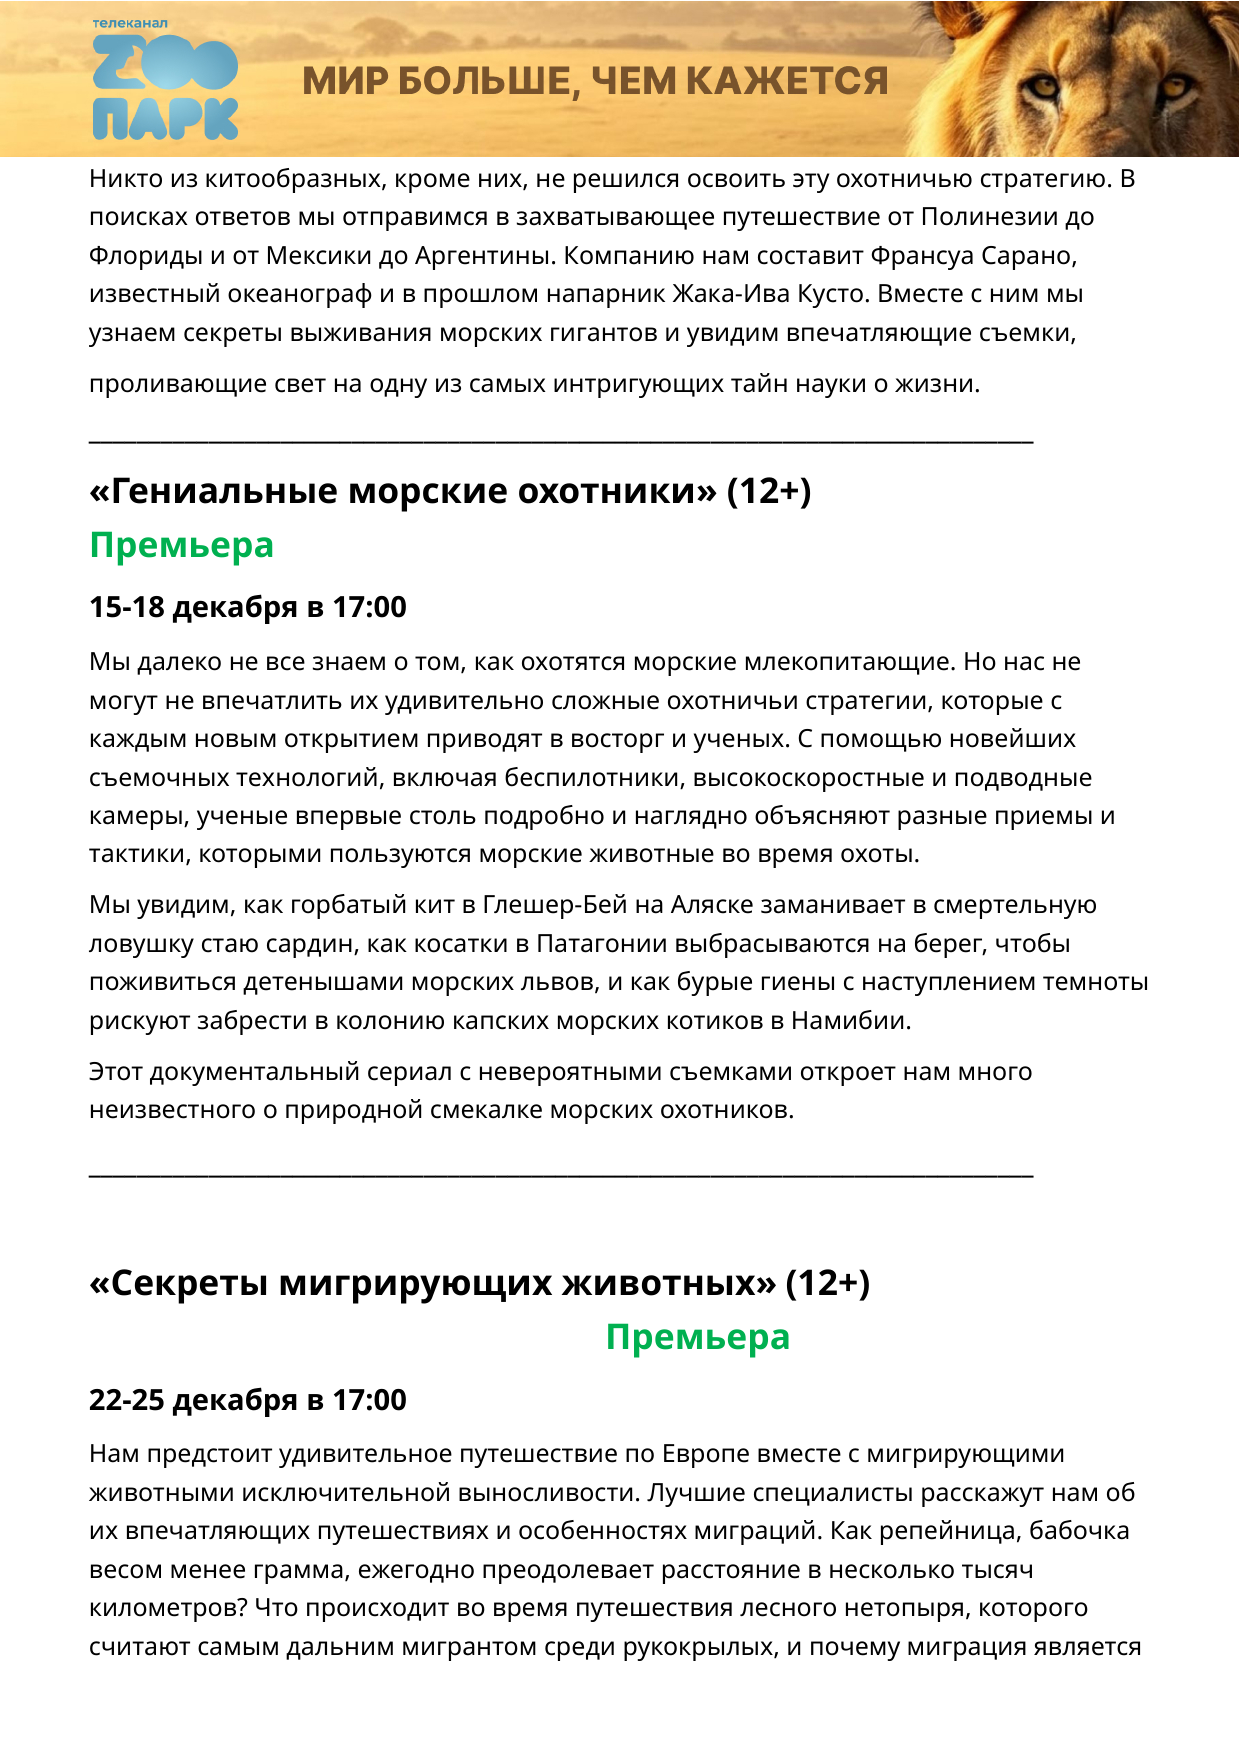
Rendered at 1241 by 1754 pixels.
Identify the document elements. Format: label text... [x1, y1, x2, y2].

text 22-25 декабря в 17:00 [89, 1379, 1152, 1418]
text «Гениальные морские охотники» (12+) Премьера [89, 465, 1152, 568]
text «Секреты мигрирующих животных» (12+) Премьера [89, 1257, 1152, 1360]
picture [0, 1, 1239, 157]
text _______________________________________________________________________________ [89, 1143, 1152, 1182]
text 15-18 декабря в 17:00 [89, 587, 1152, 626]
text Мы увидим, как горбатый кит в Глешер-Бей на Аляске заманивает в смертельную ловушку стаю сардин, как косатки в Патагонии выбрасываются на берег, чтобы поживиться детенышами морских львов, и как бурые гиены с наступлением темноты рискуют забрести в колонию капских морских котиков в Намибии. [89, 887, 1152, 1036]
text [89, 1436, 1152, 1662]
text Мы далеко не все знаем о том, как охотятся морские млекопитающие. Но нас не могут не впечатлить их удивительно сложные охотничьи стратегии, которые с каждым новым открытием приводят в восторг и ученых. С помощью новейших съемочных технологий, включая беспилотники, высокоскоростные и подводные камеры, ученые впервые столь подробно и наглядно объясняют разные приемы и тактики, которыми пользуются морские животные во время охоты. [89, 644, 1152, 870]
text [89, 104, 1152, 448]
text Этот документальный сериал с невероятными съемками откроет нам много неизвестного о природной смекалке морских охотников. [89, 1053, 1152, 1126]
